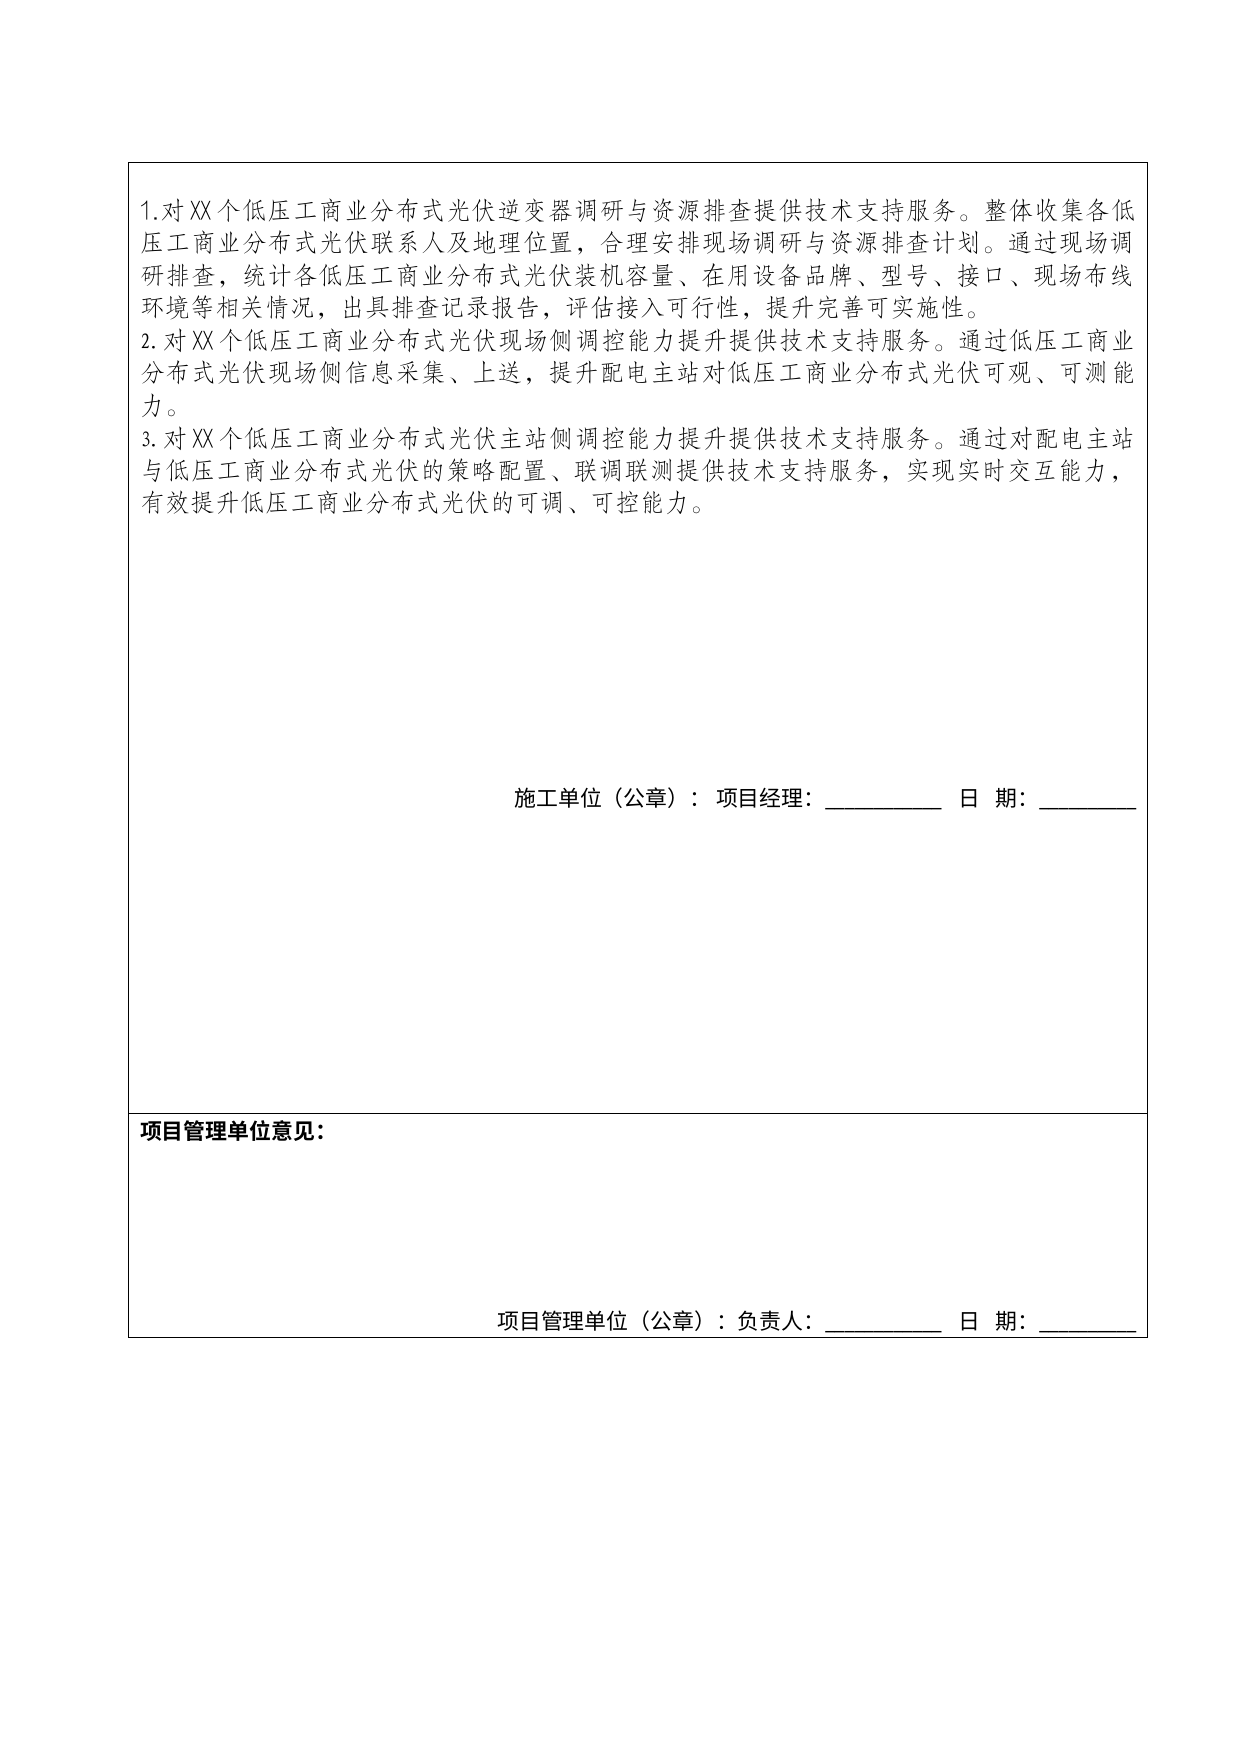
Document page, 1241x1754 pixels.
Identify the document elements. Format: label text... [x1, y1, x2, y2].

table_cell 项目管理单位意见： 项目管理单位（公章）：负责人：____________ 日 期：__________ [129, 1114, 1147, 1337]
table_cell 1.对XX个低压工商业分布式光伏逆变器调研与资源排查提供技术支持服务。整体收集各低压工商业分布式光伏联系人及地理位置，合理安排现场调研与资源排查计划。通过现场调研排查，统计各低压工商业分布式光伏装机容量、在用设备品牌、型号、接口、现场布线环境等相关情况，出具排查记录报告，评估接入可行性，提升完善可实施性。 2.对XX个低压工商业分布式光伏现场侧调控能力提升提供技术支持服务。通过低压工商业分布式光伏现场侧信息采集、上送，提升配电主站对低压工商业分布式光伏可观、可测能力。 3.对XX个低压工商业分布式光伏主站侧调控能力提升提供技术支持服务。通过对配电主站与低压工商业分布式光伏的策略配置、联调联测提供技术支持服务，实现实时交互能力，有效提升低压工商业分布式光伏的可调、可控能力。 施工单位（公章）： 项目经理：____________ 日 期：__________ [129, 163, 1147, 1112]
